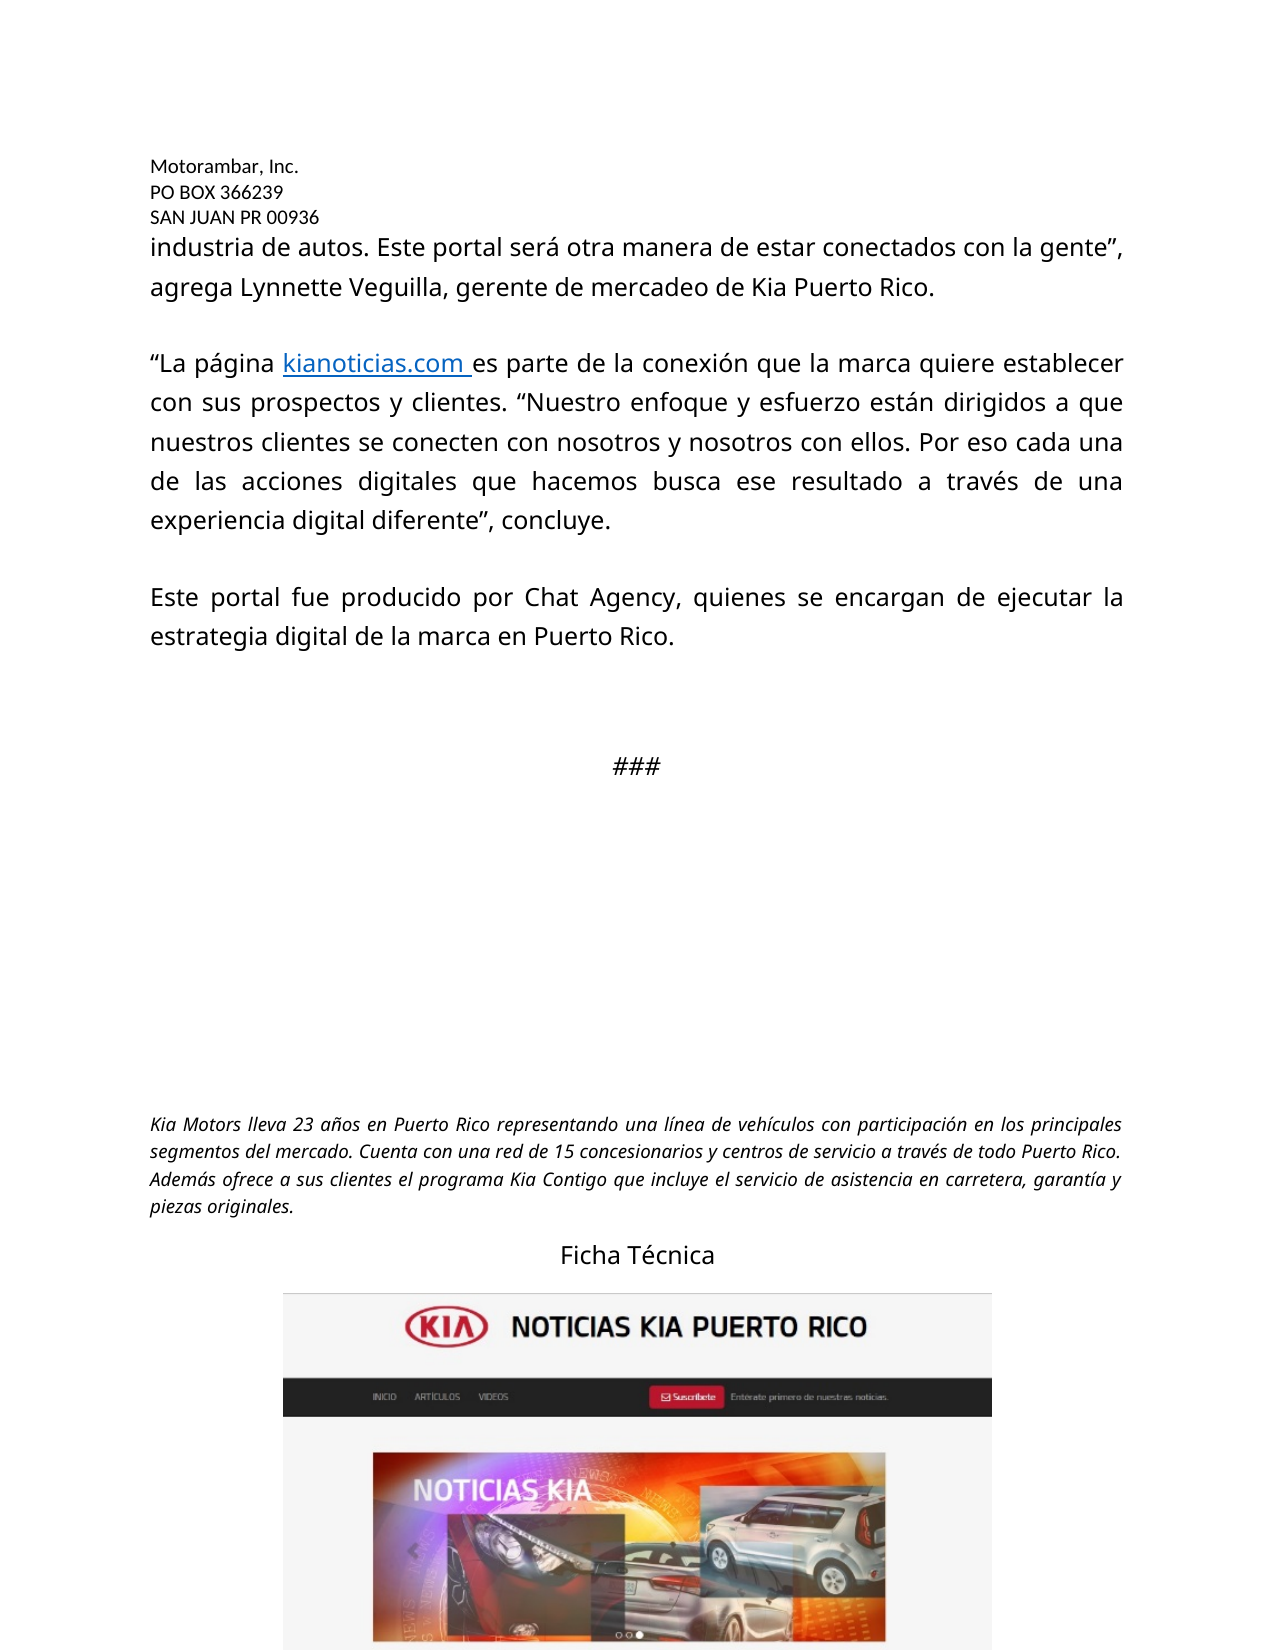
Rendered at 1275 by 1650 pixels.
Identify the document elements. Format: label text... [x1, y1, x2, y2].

text Kia Motors lleva 23 años en Puerto Rico representando una línea de vehículos con participación en los principales segmentos del mercado. Cuenta con una red de 15 concesionarios y centros de servicio a través de todo Puerto Rico. Además ofrece a sus clientes el programa Kia Contigo que incluye el servicio de asistencia en carretera, garantía y piezas originales. [150, 1111, 1125, 1219]
text “La página kianoticias.com es parte de la conexión que la marca quiere establecer con sus prospectos y clientes. “Nuestro enfoque y esfuerzo están dirigidos a que nuestros clientes se conecten con nosotros y nosotros con ellos. Por eso cada una de las acciones digitales que hacemos busca ese resultado a través de una experiencia digital diferente”, concluye. [150, 346, 1125, 537]
text ### [150, 748, 1125, 782]
text Ficha Técnica [150, 1238, 1125, 1272]
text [150, 230, 1125, 303]
text Este portal fue producido por Chat Agency, quienes se encargan de ejecutar la estrategia digital de la marca en Puerto Rico. [150, 579, 1125, 652]
picture [283, 1293, 992, 1650]
